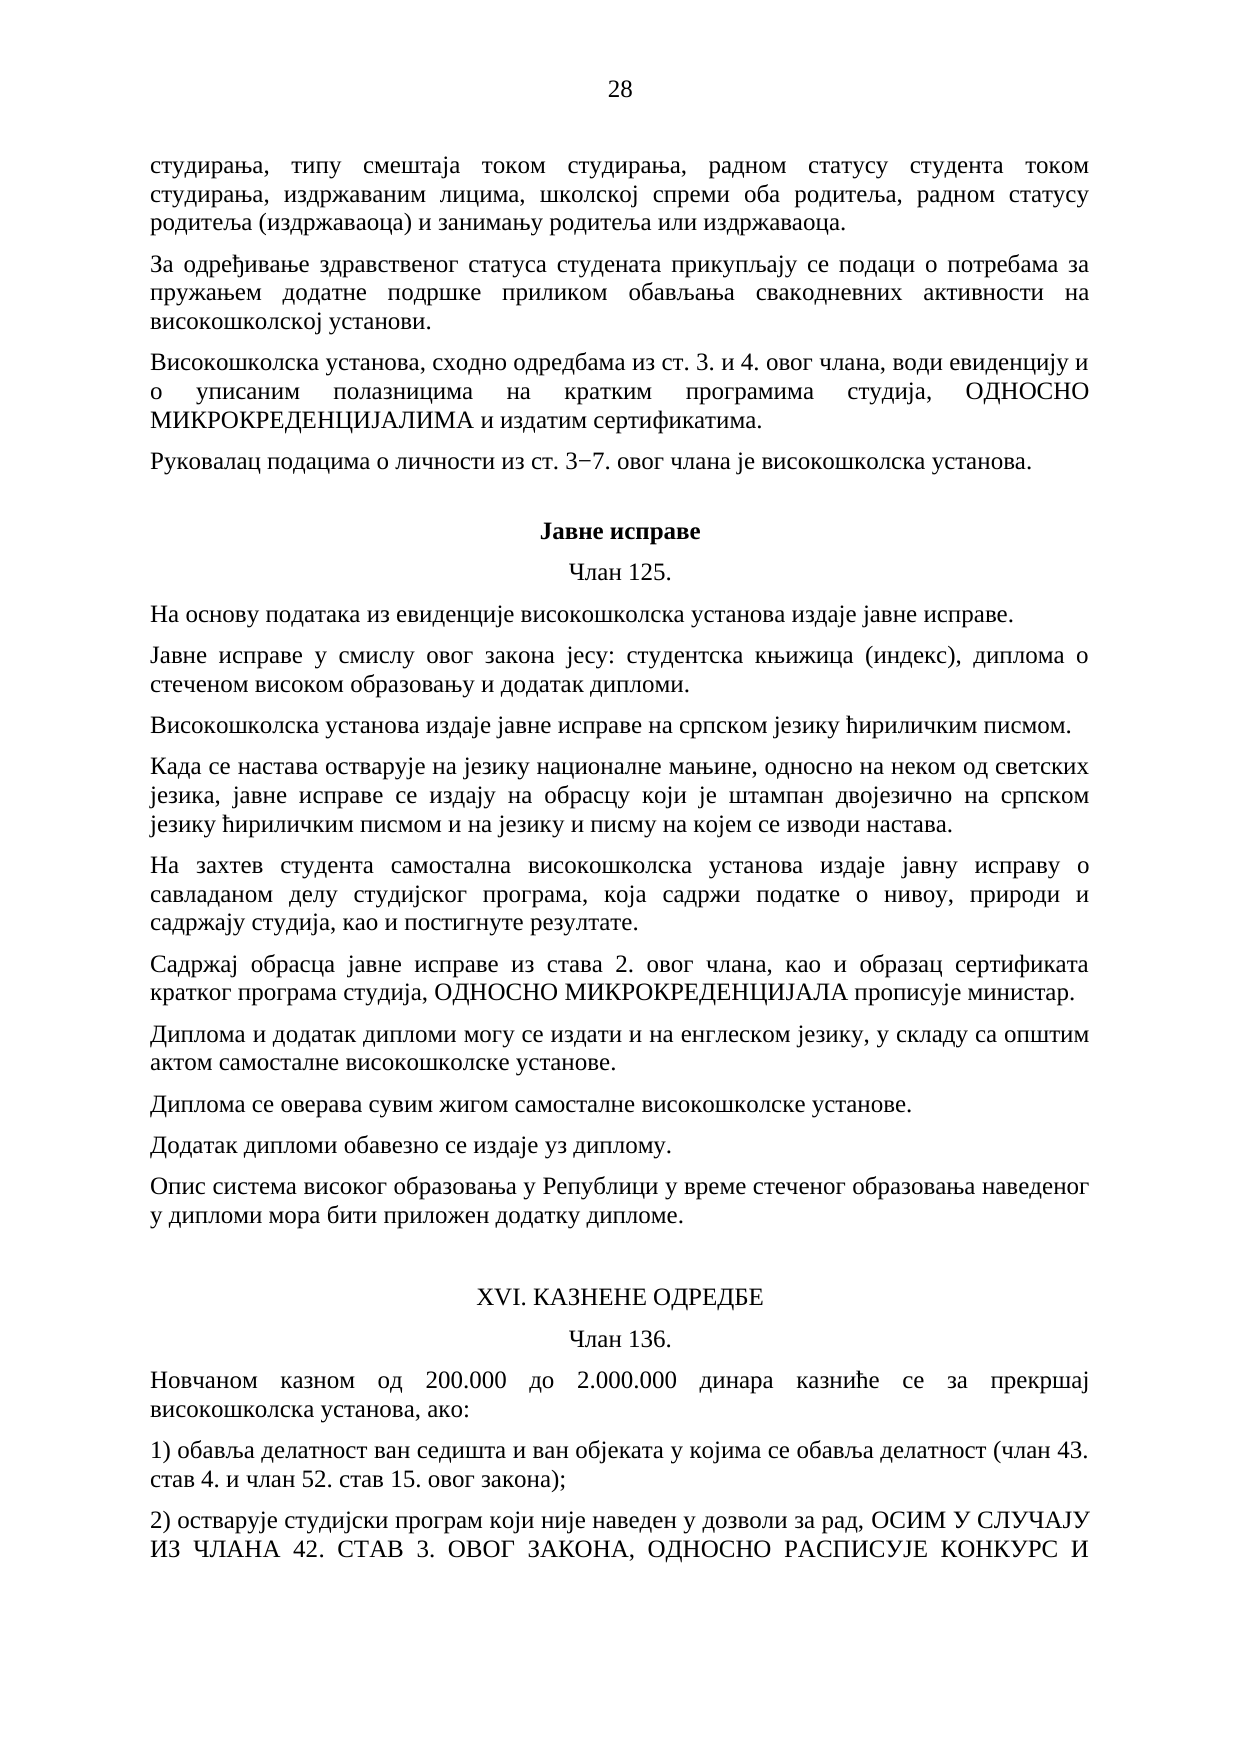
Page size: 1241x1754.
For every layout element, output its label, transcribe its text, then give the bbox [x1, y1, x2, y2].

text На захтев студента самостална високошколска установа издаје јавну исправу о савладаном делу студијског програма, која садржи податке о нивоу, природи и садржају студија, као и постигнуте резултате. [150, 850, 1090, 936]
text На основу података из евиденције високошколска установа издаје јавне исправе. [150, 599, 1090, 627]
text Додатак дипломи обавезно се издаје уз диплому. [150, 1130, 1090, 1159]
text Високошколска установа, сходно одредбама из ст. 3. и 4. овог члана, води евиденцију и о уписаним полазницима на кратким програмима студија, ОДНОСНО МИКРОКРЕДЕНЦИЈАЛИМА и издатим сертификатима. [150, 347, 1090, 434]
text XVI. КАЗНЕНЕ ОДРЕДБЕ [150, 1282, 1090, 1311]
text Диплома и додатак дипломи могу се издати и на енглеском језику, у складу са општим актом самосталне високошколске установе. [150, 1019, 1090, 1076]
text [150, 150, 1090, 236]
text Новчаном казном од 200.000 до 2.000.000 динара казниће се за прекршај високошколска установа, ако: [150, 1365, 1090, 1422]
text 1) обавља делатност ван седишта и ван објеката у којима се обавља делатност (члан 43. став 4. и члан 52. став 15. овог закона); [150, 1435, 1090, 1492]
text Јавне исправе у смислу овог закона јесу: студентска књижица (индекс), диплома о стеченом високом образовању и додатак дипломи. [150, 640, 1090, 697]
text Када се настава остварује на језику националне мањине, односно на неком од светских језика, јавне исправе се издају на обрасцу који је штампан двојезично на српском језику ћириличким писмом и на језику и писму на којем се изводи настава. [150, 751, 1090, 837]
text За одређивање здравственог статуса студената прикупљају се подаци о потребама за пружањем додатне подршке приликом обављања свакодневних активности на високошколској установи. [150, 249, 1090, 335]
text Јавне исправе [150, 487, 1090, 545]
text Опис система високог образовања у Републици у време стеченог образовања наведеног у дипломи мора бити приложен додатку дипломе. [150, 1171, 1090, 1229]
text Диплома се оверава сувим жигом самосталне високошколске установе. [150, 1089, 1090, 1117]
text Члан 136. [150, 1324, 1090, 1352]
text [150, 1505, 1090, 1562]
text Члан 125. [150, 557, 1090, 586]
text Садржај обрасца јавне исправе из става 2. овог члана, као и образац сертификата кратког програма студија, ОДНОСНО МИКРОКРЕДЕНЦИЈАЛА прописује министар. [150, 949, 1090, 1006]
text Руковалац подацима о личности из ст. 3−7. овог члана је високошколска установа. [150, 446, 1090, 475]
text Високошколска установа издаје јавне исправе на српском језику ћириличким писмом. [150, 710, 1090, 739]
